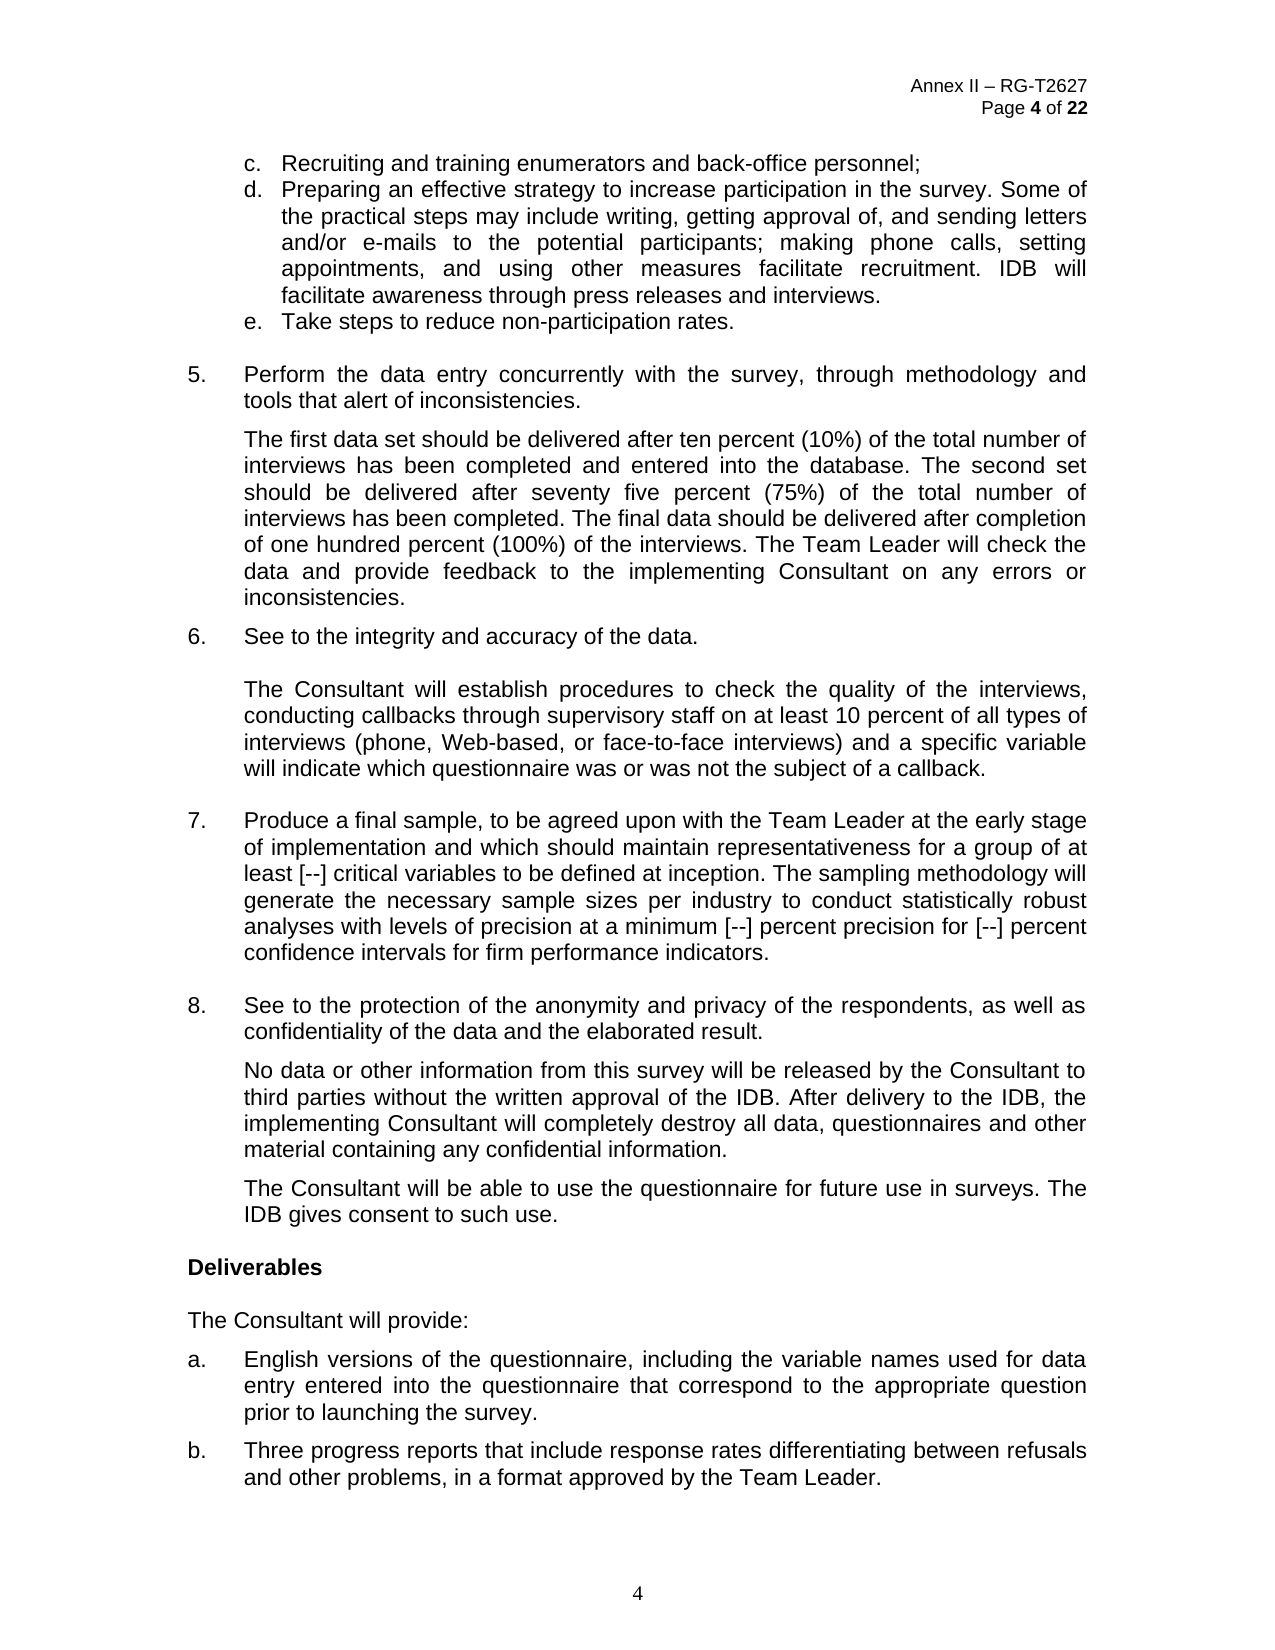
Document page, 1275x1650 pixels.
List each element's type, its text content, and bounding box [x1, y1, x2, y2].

list No data or other information from this survey will be released by the Consultant to third parties without the written approval of the IDB. After delivery to the IDB, the implementing Consultant will completely destroy all data, questionnaires and other material containing any confidential information. [244, 1057, 1087, 1163]
text The Consultant will provide: [187, 1307, 1087, 1333]
list Take steps to reduce non-participation rates. [244, 308, 1087, 334]
text Three progress reports that include response rates differentiating between refusals and other problems, in a format approved by the Team Leader. [187, 1437, 1087, 1490]
list Produce a final sample, to be agreed upon with the Team Leader at the early stage of implementation and which should maintain representativeness for a group of at least [--] critical variables to be defined at inception. The sampling methodology will generate the necessary sample sizes per industry to conduct statistically robust analyses with levels of precision at a minimum [--] percent precision for [--] percent confidence intervals for firm performance indicators. [187, 807, 1087, 966]
text English versions of the questionnaire, including the variable names used for data entry entered into the questionnaire that correspond to the appropriate question prior to launching the survey. [187, 1346, 1087, 1425]
list See to the integrity and accuracy of the data. [187, 623, 1087, 649]
text The Consultant will be able to use the questionnaire for future use in surveys. The IDB gives consent to such use. [244, 1175, 1087, 1228]
list See to the protection of the anonymity and privacy of the respondents, as well as confidentiality of the data and the elaborated result. [187, 992, 1087, 1045]
text Deliverables [187, 1254, 1087, 1281]
list The first data set should be delivered after ten percent (10%) of the total number of interviews has been completed and entered into the database. The second set should be delivered after seventy five percent (75%) of the total number of interviews has been completed. The final data should be delivered after completion of one hundred percent (100%) of the interviews. The Team Leader will check the data and provide feedback to the implementing Consultant on any errors or inconsistencies. [244, 426, 1087, 611]
text The Consultant will establish procedures to check the quality of the interviews, conducting callbacks through supervisory staff on at least 10 percent of all types of interviews (phone, Web-based, or face-to-face interviews) and a specific variable will indicate which questionnaire was or was not the subject of a callback. [244, 676, 1087, 781]
list Perform the data entry concurrently with the survey, through methodology and tools that alert of inconsistencies. [187, 361, 1087, 413]
list Recruiting and training enumerators and back-office personnel; [244, 150, 1087, 176]
list Preparing an effective strategy to increase participation in the survey. Some of the practical steps may include writing, getting approval of, and sending letters and/or e-mails to the potential participants; making phone calls, setting appointments, and using other measures facilitate recruitment. IDB will facilitate awareness through press releases and interviews. [244, 176, 1087, 308]
